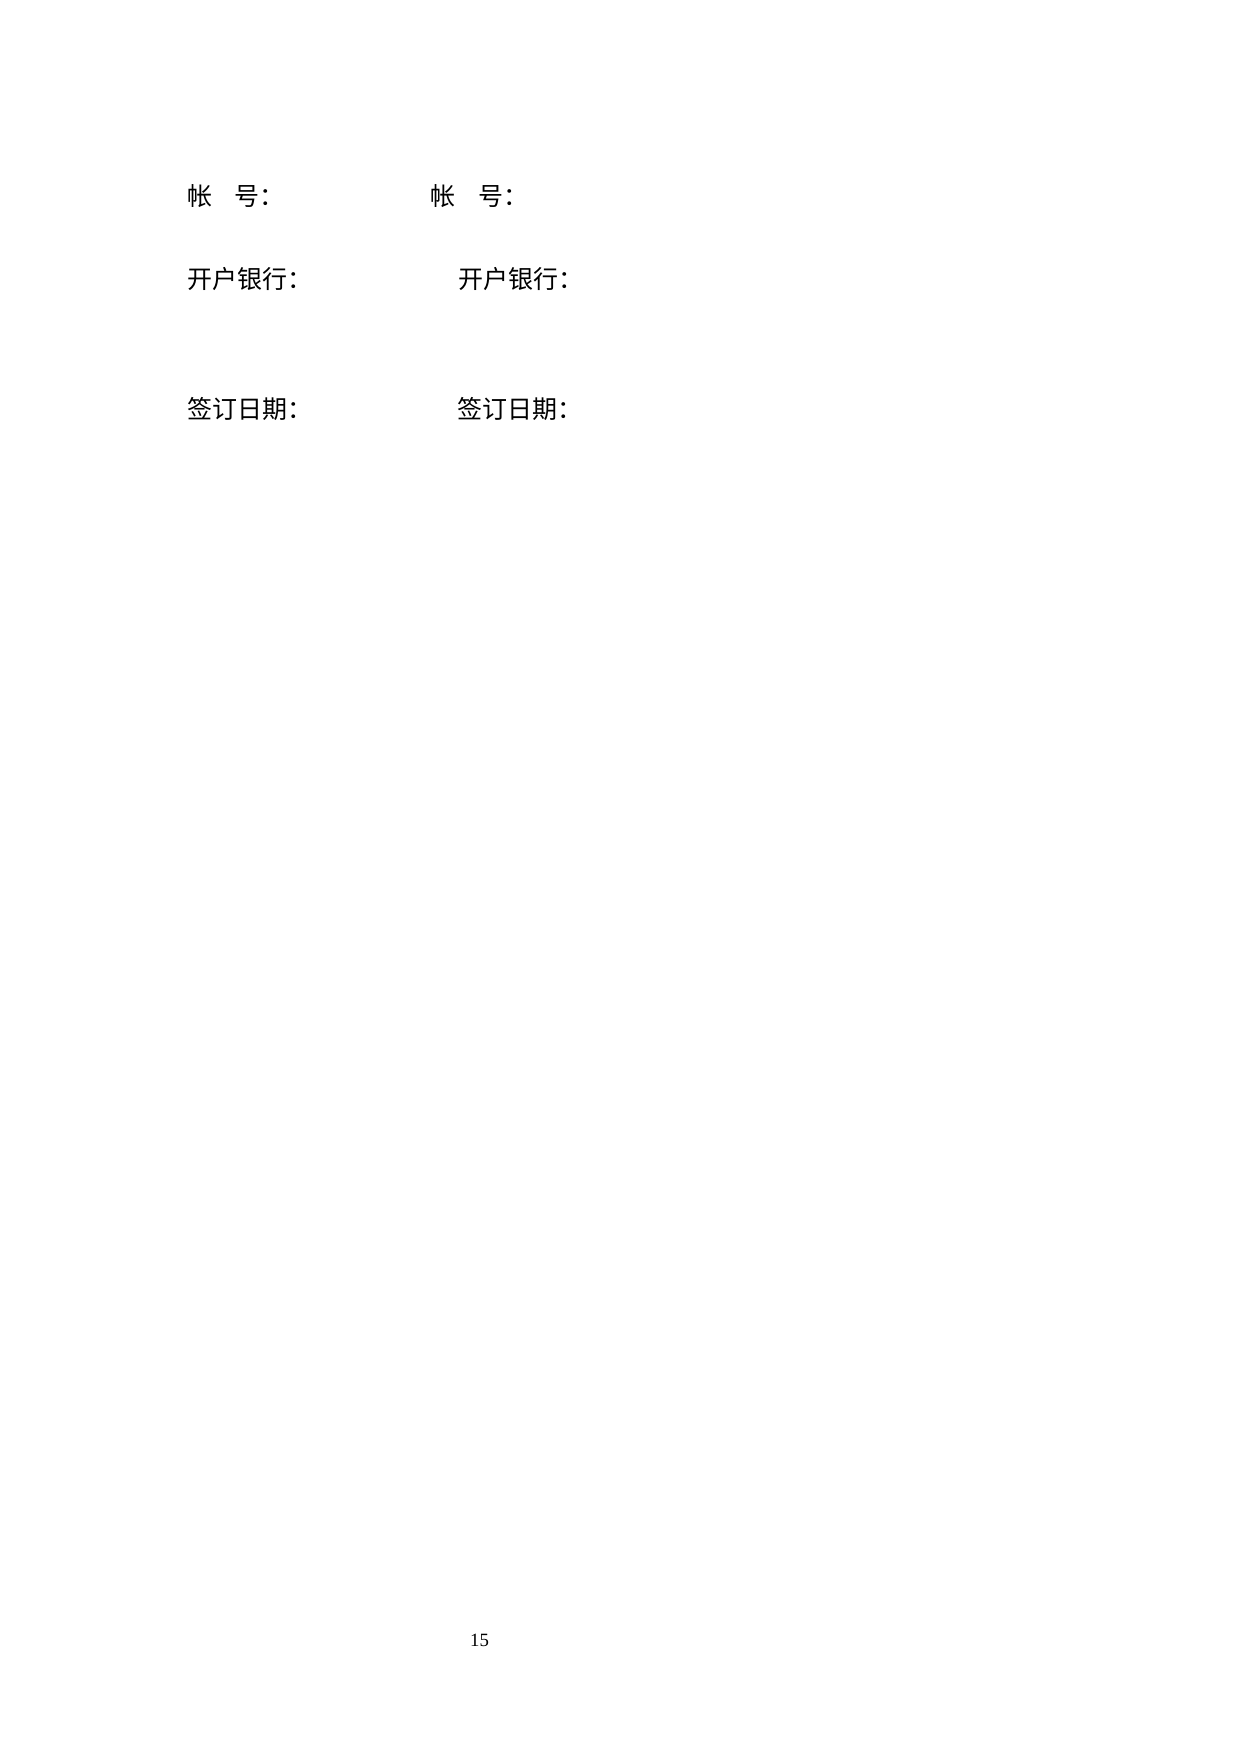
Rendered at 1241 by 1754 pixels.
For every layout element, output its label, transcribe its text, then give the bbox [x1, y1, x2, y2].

text 开户银行： 开户银行： [187, 245, 1053, 310]
text 签订日期： 签订日期： [187, 375, 1053, 440]
text 帐 号： 帐 号： [187, 162, 1053, 227]
